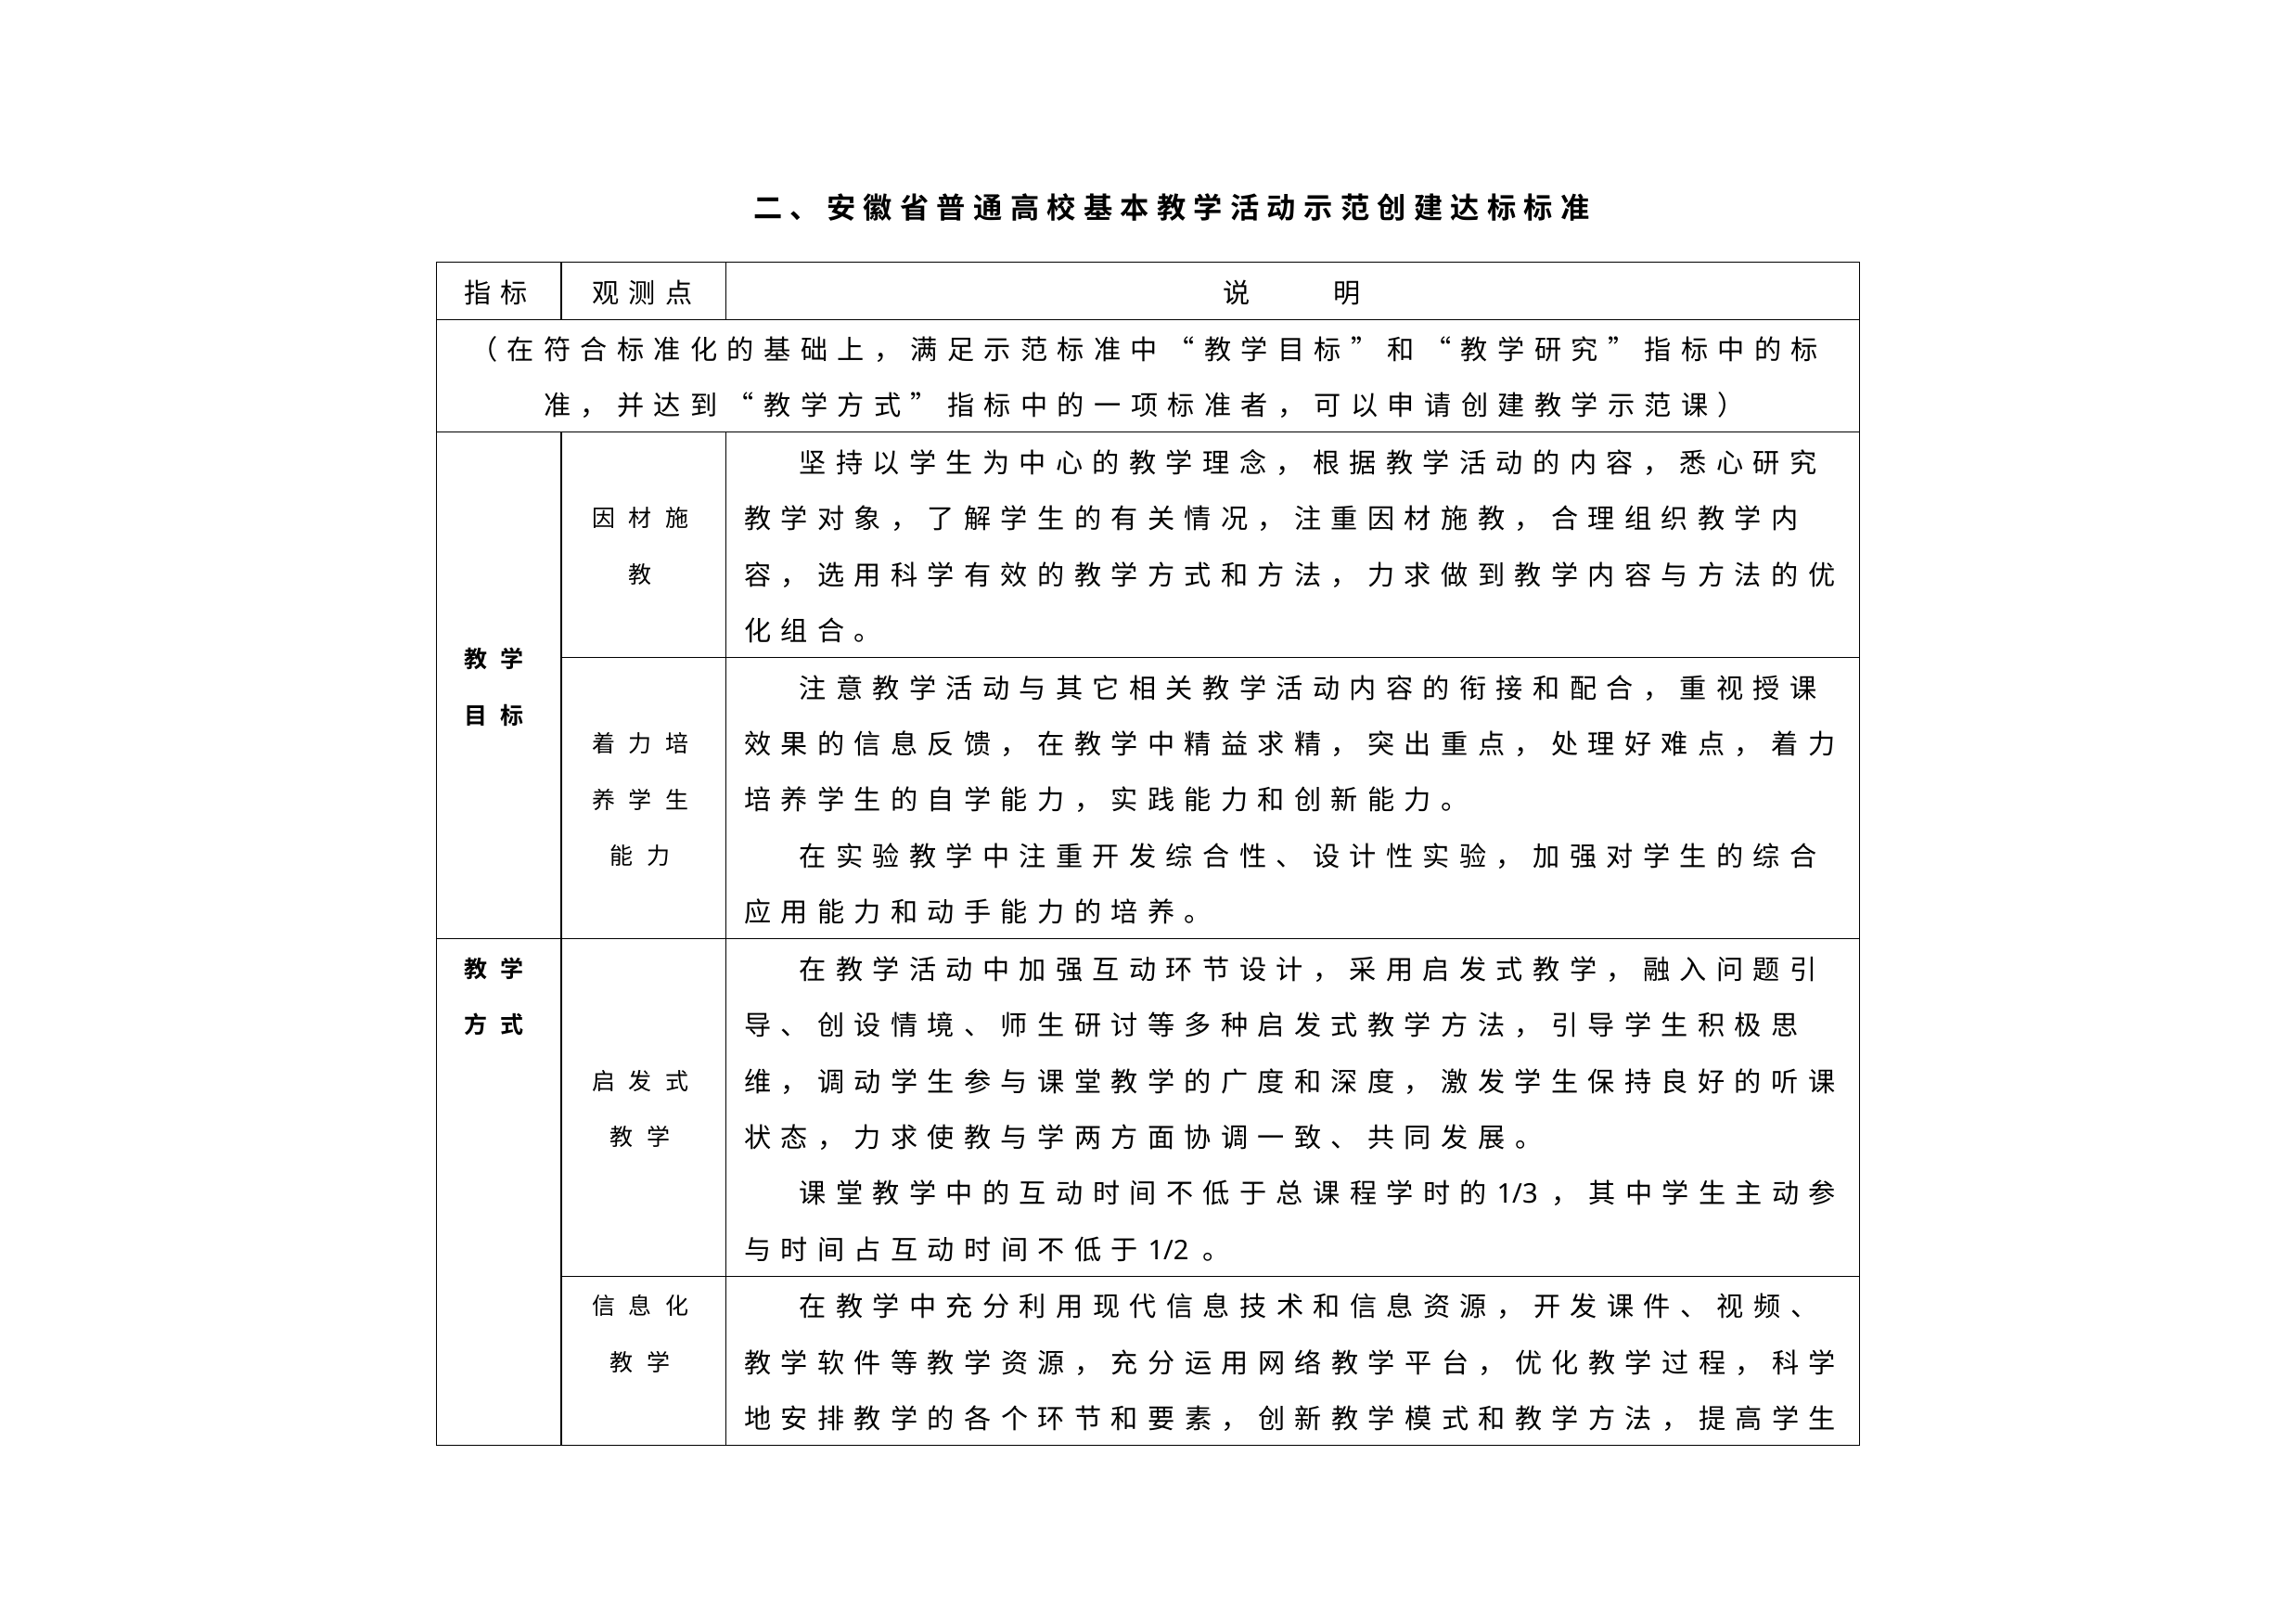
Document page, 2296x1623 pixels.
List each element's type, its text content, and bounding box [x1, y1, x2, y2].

table_cell 着力培养学生能力 [562, 658, 725, 938]
table_cell 教学方式 [437, 939, 560, 1445]
table_cell （在符合标准化的基础上，满足示范标准中“教学目标”和“教学研究”指标中的标准，并达到“教学方式”指标中的一项标准者，可以申请创建教学示范课） [437, 320, 1859, 432]
table_header 指标 [437, 263, 560, 318]
table_cell 信息化教学 [562, 1277, 725, 1445]
table_cell 坚持以学生为中心的教学理念，根据教学活动的内容，悉心研究教学对象，了解学生的有关情况，注重因材施教，合理组织教学内容，选用科学有效的教学方式和方法，力求做到教学内容与方法的优化组合。 [726, 432, 1859, 657]
table_cell 教学目标 [437, 432, 560, 938]
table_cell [726, 1277, 1859, 1445]
table_header 观测点 [562, 263, 725, 318]
text 二、安徽省普通高校基本教学活动示范创建达标标准 [120, 177, 2176, 234]
table_cell 在教学活动中加强互动环节设计，采用启发式教学，融入问题引导、创设情境、师生研讨等多种启发式教学方法，引导学生积极思维，调动学生参与课堂教学的广度和深度，激发学生保持良好的听课状态，力求使教与学两方面协调一致、共同发展。 课堂教学中的互动时间不低于总课程学时的1/3，其中学生主动参与时间占互动时间不低于1/2。 [726, 939, 1859, 1276]
table_cell 因材施教 [562, 432, 725, 657]
table_cell 注意教学活动与其它相关教学活动内容的衔接和配合，重视授课效果的信息反馈，在教学中精益求精，突出重点，处理好难点，着力培养学生的自学能力，实践能力和创新能力。 在实验教学中注重开发综合性、设计性实验，加强对学生的综合应用能力和动手能力的培养。 [726, 658, 1859, 938]
table_cell 启发式教学 [562, 939, 725, 1276]
table_header 说 明 [726, 263, 1859, 318]
